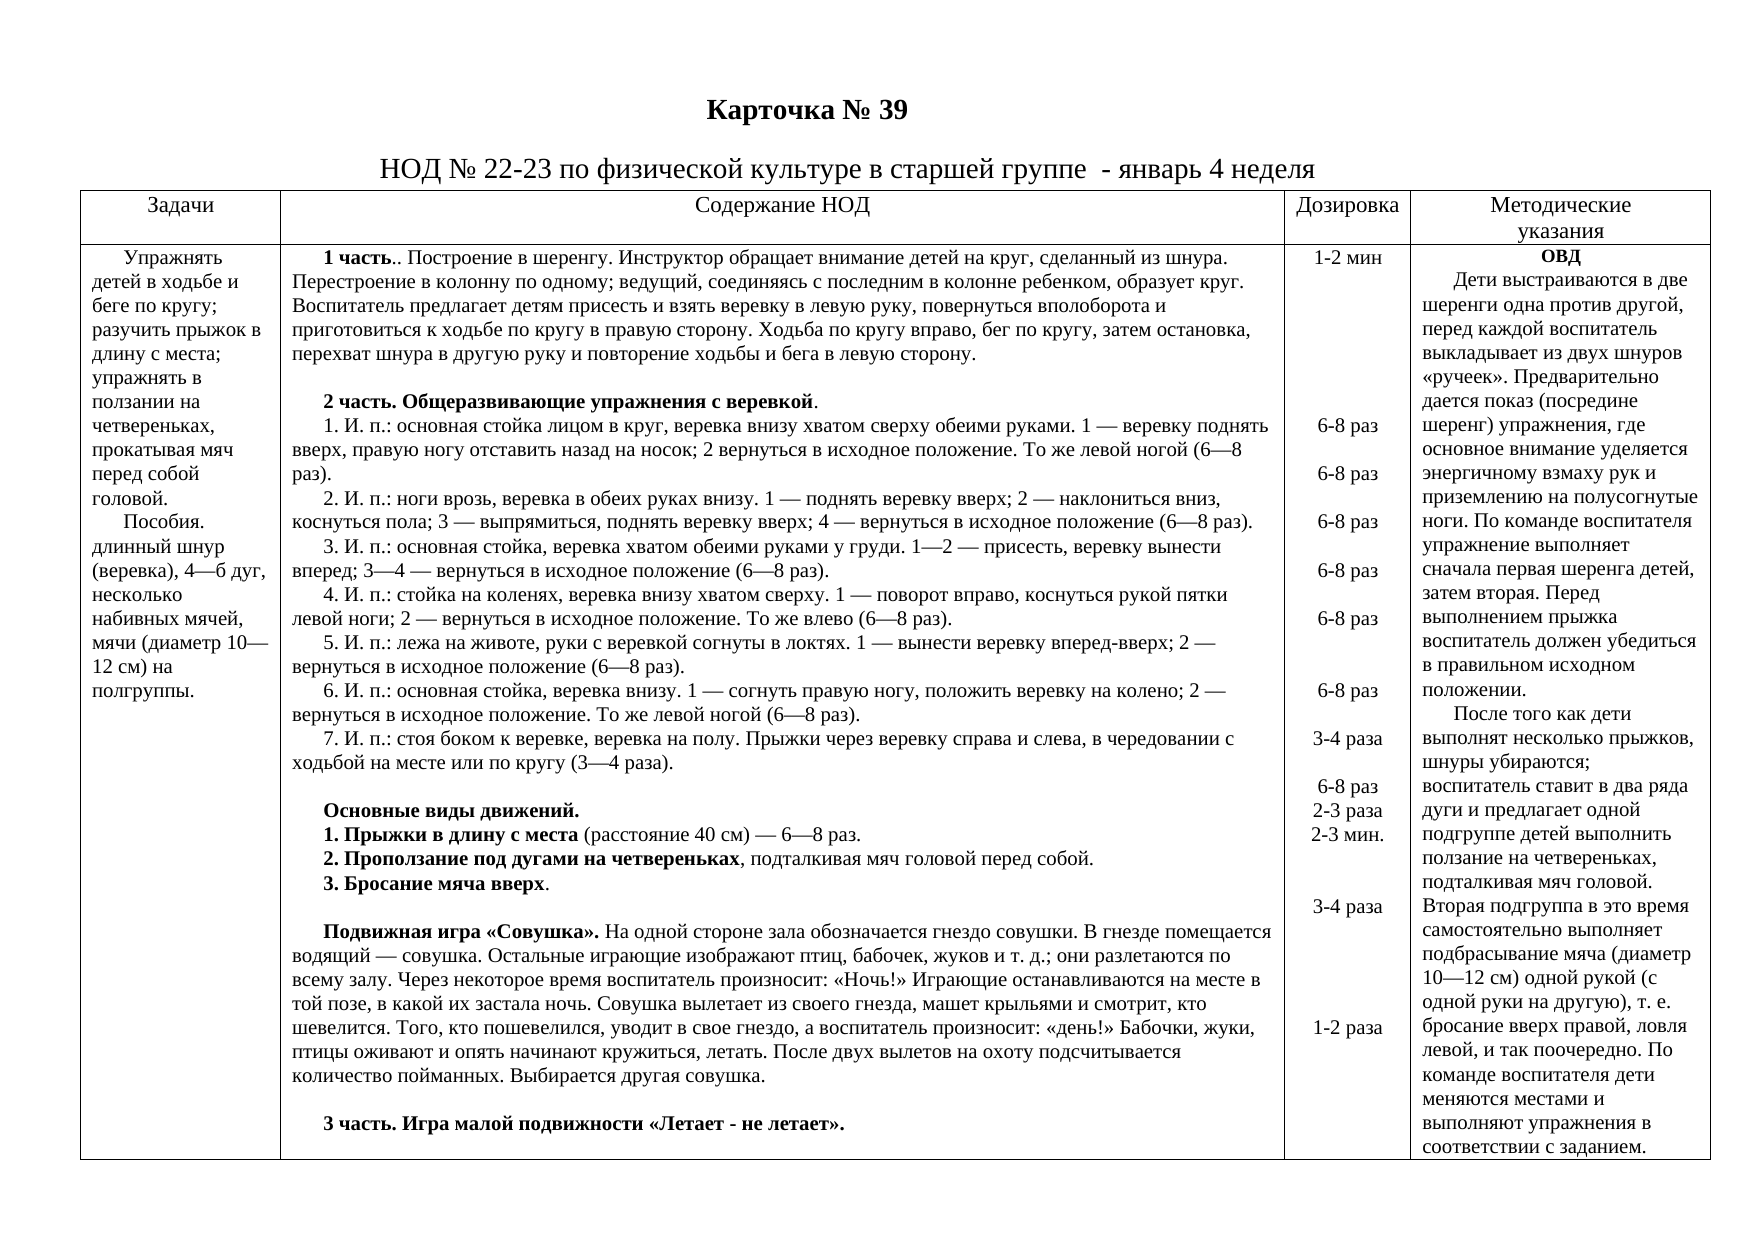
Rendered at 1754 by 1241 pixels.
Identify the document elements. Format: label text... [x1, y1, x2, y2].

table_cell Дети выстраиваются в две шеренги одна против другой, перед каждой воспитатель выкладывает из двух шнуров «ручеек». Предварительно дается показ (посредине шеренг) упражнения, где основное внимание уделяется энергичному взмаху рук и приземлению на полусогнутые ноги. По команде воспитателя упражнение выполняет сначала первая шеренга детей, затем вторая. Перед выполнением прыжка воспитатель должен убедиться в правильном исходном положении. После того как дети выполнят несколько прыжков, шнуры убираются; воспитатель ставит в два ряда дуги и предлагает одной подгруппе детей выполнить ползание на четвереньках, подталкивая мяч головой. Вторая подгруппа в это время самостоятельно выполняет подбрасывание мяча (диаметр 10—12 см) одной рукой (с одной руки на другую), т. е. бросание вверх правой, ловля левой, и так поочередно. По команде воспитателя дети меняются местами и выполняют упражнения в соответствии с заданием. [1411, 266, 1710, 1159]
text Карточка № 39 [59, 92, 1636, 126]
text НОД № 22-23 по физической культуре в старшей группе - январь 4 неделя [59, 151, 1636, 185]
table_cell ОВД [1411, 245, 1710, 266]
table_cell Упражнять детей в ходьбе и беге по кругу; разучить прыжок в длину с места; упражнять в ползании на четвереньках, прокатывая мяч перед собой головой. Пособия. длинный шнур (веревка), 4—б дуг, несколько набивных мячей, мячи (диаметр 10—12 см) на полгруппы. [81, 245, 280, 1159]
table_header Методические указания [1411, 191, 1710, 244]
table_header Дозировка [1285, 191, 1410, 244]
table_cell 1 часть.. Построение в шеренгу. Инструктор обращает внимание детей на круг, сделанный из шнура. Перестроение в колонну по одному; ведущий, соединяясь с последним в колонне ребенком, образует круг. Воспитатель предлагает детям присесть и взять веревку в левую руку, повернуться вполоборота и приготовиться к ходьбе по кругу в правую сторону. Ходьба по кругу вправо, бег по кругу, затем остановка, перехват шнура в другую руку и повторение ходьбы и бега в левую сторону. 2 часть. Общеразвивающие упражнения с веревкой. 1. И. п.: основная стойка лицом в круг, веревка внизу хватом сверху обеими руками. 1 — веревку поднять вверх, правую ногу отставить назад на носок; 2 вернуться в исходное положение. То же левой ногой (6—8 раз). 2. И. п.: ноги врозь, веревка в обеих руках внизу. 1 — поднять веревку вверх; 2 — наклониться вниз, коснуться пола; 3 — выпрямиться, поднять веревку вверх; 4 — вернуться в исходное положение (6—8 раз). 3. И. п.: основная стойка, веревка хватом обеими руками у груди. 1—2 — присесть, веревку вынести вперед; 3—4 — вернуться в исходное положение (6—8 раз). 4. И. п.: стойка на коленях, веревка внизу хватом сверху. 1 — поворот вправо, коснуться рукой пятки левой ноги; 2 — вернуться в исходное положение. То же влево (6—8 раз). 5. И. п.: лежа на животе, руки с веревкой согнуты в локтях. 1 — вынести веревку вперед-вверх; 2 — вернуться в исходное положение (6—8 раз). 6. И. п.: основная стойка, веревка внизу. 1 — согнуть правую ногу, положить веревку на колено; 2 — вернуться в исходное положение. То же левой ногой (6—8 раз). 7. И. п.: стоя боком к веревке, веревка на полу. Прыжки через веревку справа и слева, в чередовании с ходьбой на месте или по кругу (3—4 раза). Основные виды движений. 1. Прыжки в длину с места (расстояние 40 см) — 6—8 раз. 2. Проползание под дугами на четвереньках, подталкивая мяч головой перед собой. 3. Бросание мяча вверх. Подвижная игра «Совушка». На одной стороне зала обозначается гнездо совушки. В гнезде помещается водящий — совушка. Остальные играющие изображают птиц, бабочек, жуков и т. д.; они разлетаются по всему залу. Через некоторое время воспитатель произносит: «Ночь!» Играющие останавливаются на месте в той позе, в какой их застала ночь. Совушка вылетает из своего гнезда, машет крыльями и смотрит, кто шевелится. Того, кто пошевелился, уводит в свое гнездо, а воспитатель произносит: «день!» Бабочки, жуки, птицы оживают и опять начинают кружиться, летать. После двух вылетов на охоту подсчитывается количество пойманных. Выбирается другая совушка. 3 часть. Игра малой подвижности «Летает - не летает». [281, 245, 1284, 1159]
table_header Содержание НОД [281, 191, 1284, 244]
table_cell 1-2 мин 6-8 раз 6-8 раз 6-8 раз 6-8 раз 6-8 раз 6-8 раз 3-4 раза 6-8 раз 2-3 раза 2-3 мин. 3-4 раза 1-2 раза [1285, 245, 1410, 1159]
table_header Задачи [81, 191, 280, 244]
